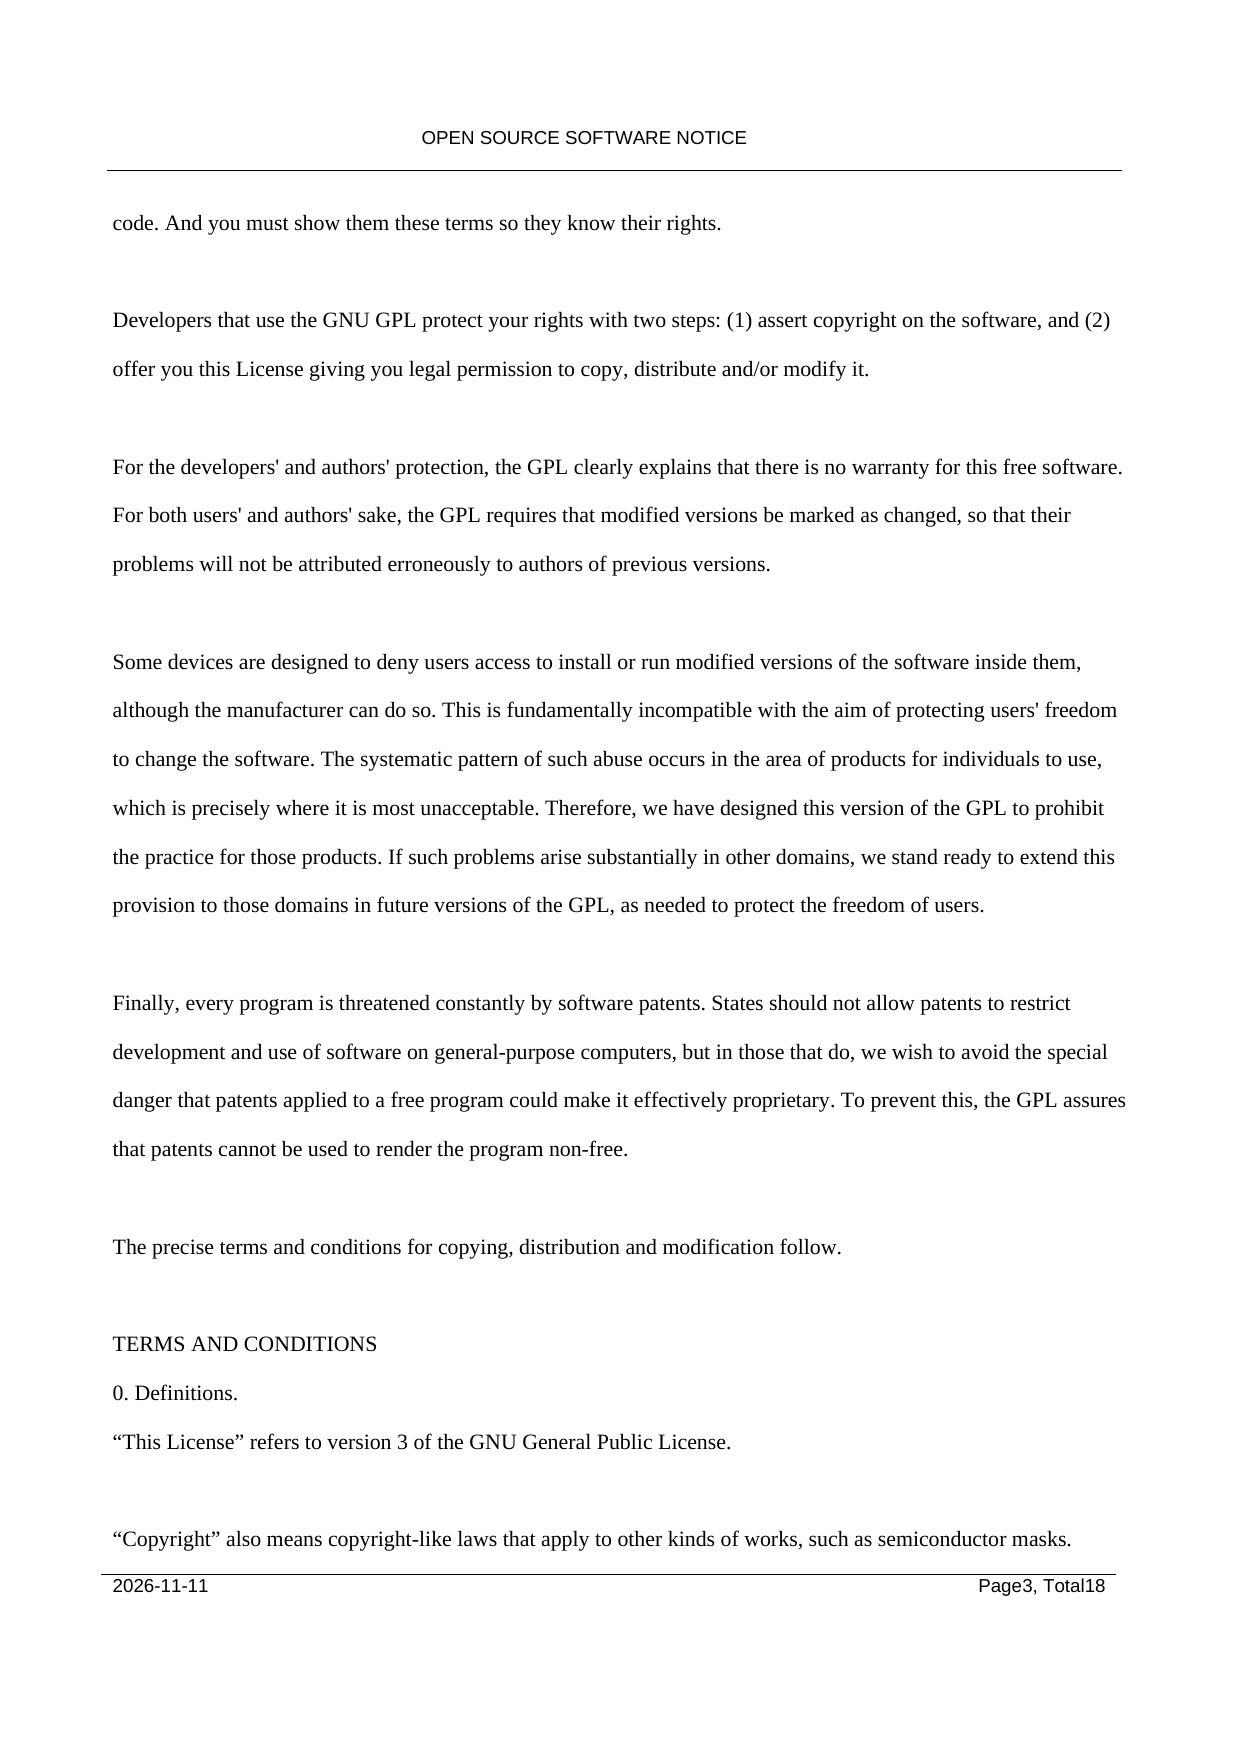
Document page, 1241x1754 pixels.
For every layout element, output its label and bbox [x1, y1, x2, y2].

text [112, 206, 1128, 1555]
